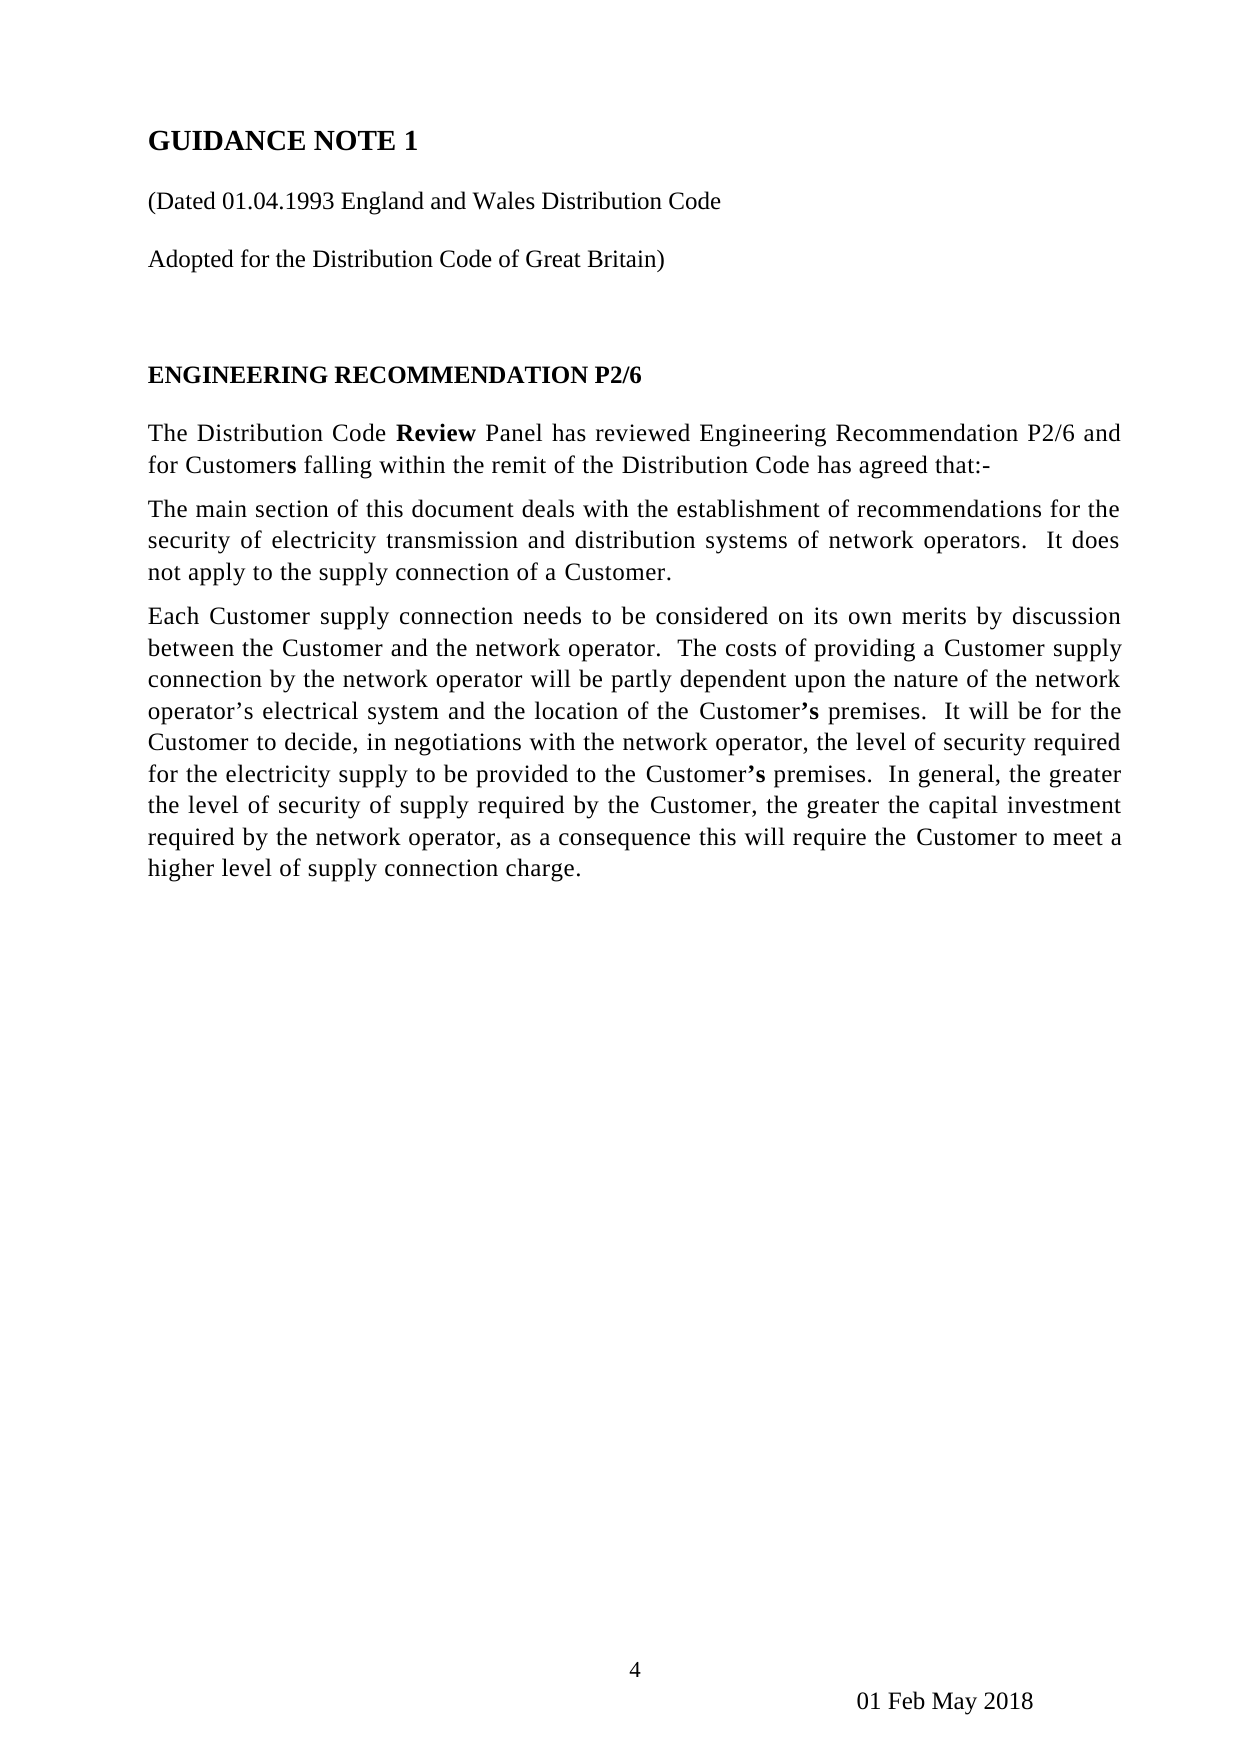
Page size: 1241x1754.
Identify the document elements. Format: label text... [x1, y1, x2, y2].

text ENGINEERING RECOMMENDATION P2/6 [148, 360, 1122, 389]
text (Dated 01.04.1993 England and Wales Distribution Code [148, 186, 1122, 215]
text The Distribution Code Review Panel has reviewed Engineering Recommendation P2/6 and for Customers falling within the remit of the Distribution Code has agreed that:- [148, 418, 1122, 478]
text Adopted for the Distribution Code of Great Britain) [148, 244, 1122, 273]
text GUIDANCE NOTE 1 [148, 123, 1122, 156]
text Each Customer supply connection needs to be considered on its own merits by discussion between the Customer and the network operator. The costs of providing a Customer supply connection by the network operator will be partly dependent upon the nature of the network operator’s electrical system and the location of the Customer’s premises. It will be for the Customer to decide, in negotiations with the network operator, the level of security required for the electricity supply to be provided to the Customer’s premises. In general, the greater the level of security of supply required by the Customer, the greater the capital investment required by the network operator, as a consequence this will require the Customer to meet a higher level of supply connection charge. [148, 601, 1122, 882]
text The main section of this document deals with the establishment of recommendations for the security of electricity transmission and distribution systems of network operators. It does not apply to the supply connection of a Customer. [148, 494, 1122, 586]
